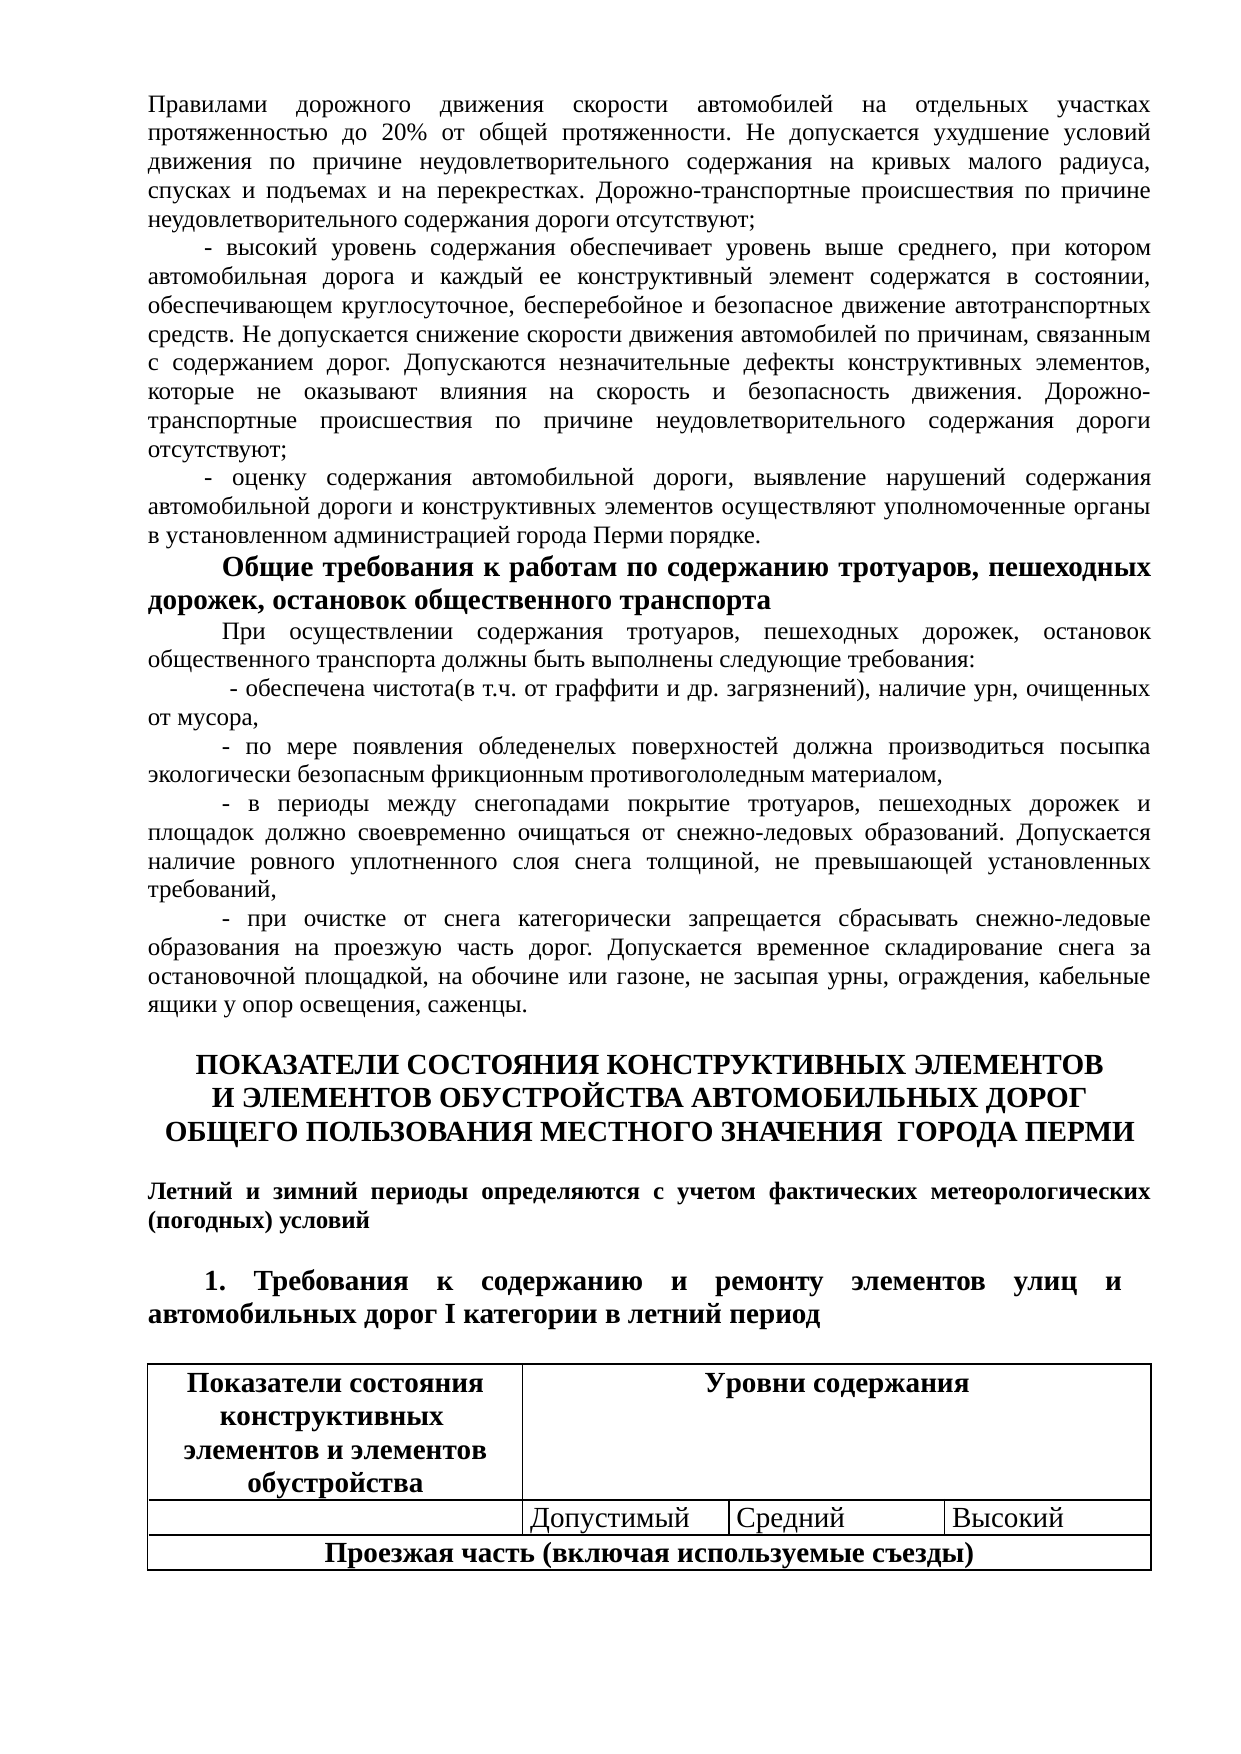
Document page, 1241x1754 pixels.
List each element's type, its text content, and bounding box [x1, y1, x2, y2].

text - при очистке от снега категорически запрещается сбрасывать снежно-ледовые образования на проезжую часть дорог. Допускается временное складирование снега за остановочной площадкой, на обочине или газоне, не засыпая урны, ограждения, кабельные ящики у опор освещения, саженцы. [148, 903, 1152, 1018]
table_cell Высокий [945, 1501, 1150, 1534]
text - в периоды между снегопадами покрытие тротуаров, пешеходных дорожек и площадок должно своевременно очищаться от снежно-ледовых образований. Допускается наличие ровного уплотненного слоя снега толщиной, не превышающей установленных требований, [148, 788, 1152, 903]
text И ЭЛЕМЕНТОВ ОБУСТРОЙСТВА АВТОМОБИЛЬНЫХ ДОРОГ [148, 1081, 1152, 1114]
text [148, 89, 1152, 232]
table_header Показатели состояния конструктивных элементов и элементов обустройства [148, 1365, 522, 1499]
text - высокий уровень содержания обеспечивает уровень выше среднего, при котором автомобильная дорога и каждый ее конструктивный элемент содержатся в состоянии, обеспечивающем круглосуточное, бесперебойное и безопасное движение автотранспортных средств. Не допускается снижение скорости движения автомобилей по причинам, связанным с содержанием дорог. Допускаются незначительные дефекты конструктивных элементов, которые не оказывают влияния на скорость и безопасность движения. Дорожно-транспортные происшествия по причине неудовлетворительного содержания дороги отсутствуют; [148, 232, 1152, 462]
text - оценку содержания автомобильной дороги, выявление нарушений содержания автомобильной дороги и конструктивных элементов осуществляют уполномоченные органы в установленном администрацией города Перми порядке. [148, 462, 1152, 549]
list При осуществлении содержания тротуаров, пешеходных дорожек, остановок общественного транспорта должны быть выполнены следующие требования: [148, 616, 1152, 673]
text - по мере появления обледенелых поверхностей должна производиться посыпка экологически безопасным фрикционным противогололедным материалом, [148, 731, 1152, 788]
text Летний и зимний периоды определяются с учетом фактических метеорологических (погодных) условий [148, 1176, 1152, 1234]
table_cell Средний [730, 1501, 944, 1534]
table_header Уровни содержания [523, 1365, 1150, 1499]
text Общие требования к работам по содержанию тротуаров, пешеходных дорожек, остановок общественного транспорта [148, 549, 1152, 616]
text 1. Требования к содержанию и ремонту элементов улиц и автомобильных дорог I категории в летний период [148, 1263, 1123, 1330]
table_cell [148, 1500, 522, 1534]
text - обеспечена чистота(в т.ч. от граффити и др. загрязнений), наличие урн, очищенных от мусора, [148, 673, 1152, 731]
table_cell Допустимый [523, 1501, 728, 1534]
text ОБЩЕГО ПОЛЬЗОВАНИЯ МЕСТНОГО ЗНАЧЕНИЯ ГОРОДА ПЕРМИ [148, 1114, 1152, 1148]
text ПОКАЗАТЕЛИ СОСТОЯНИЯ КОНСТРУКТИВНЫХ ЭЛЕМЕНТОВ [148, 1047, 1152, 1081]
table_cell Проезжая часть (включая используемые съезды) [148, 1535, 1150, 1569]
